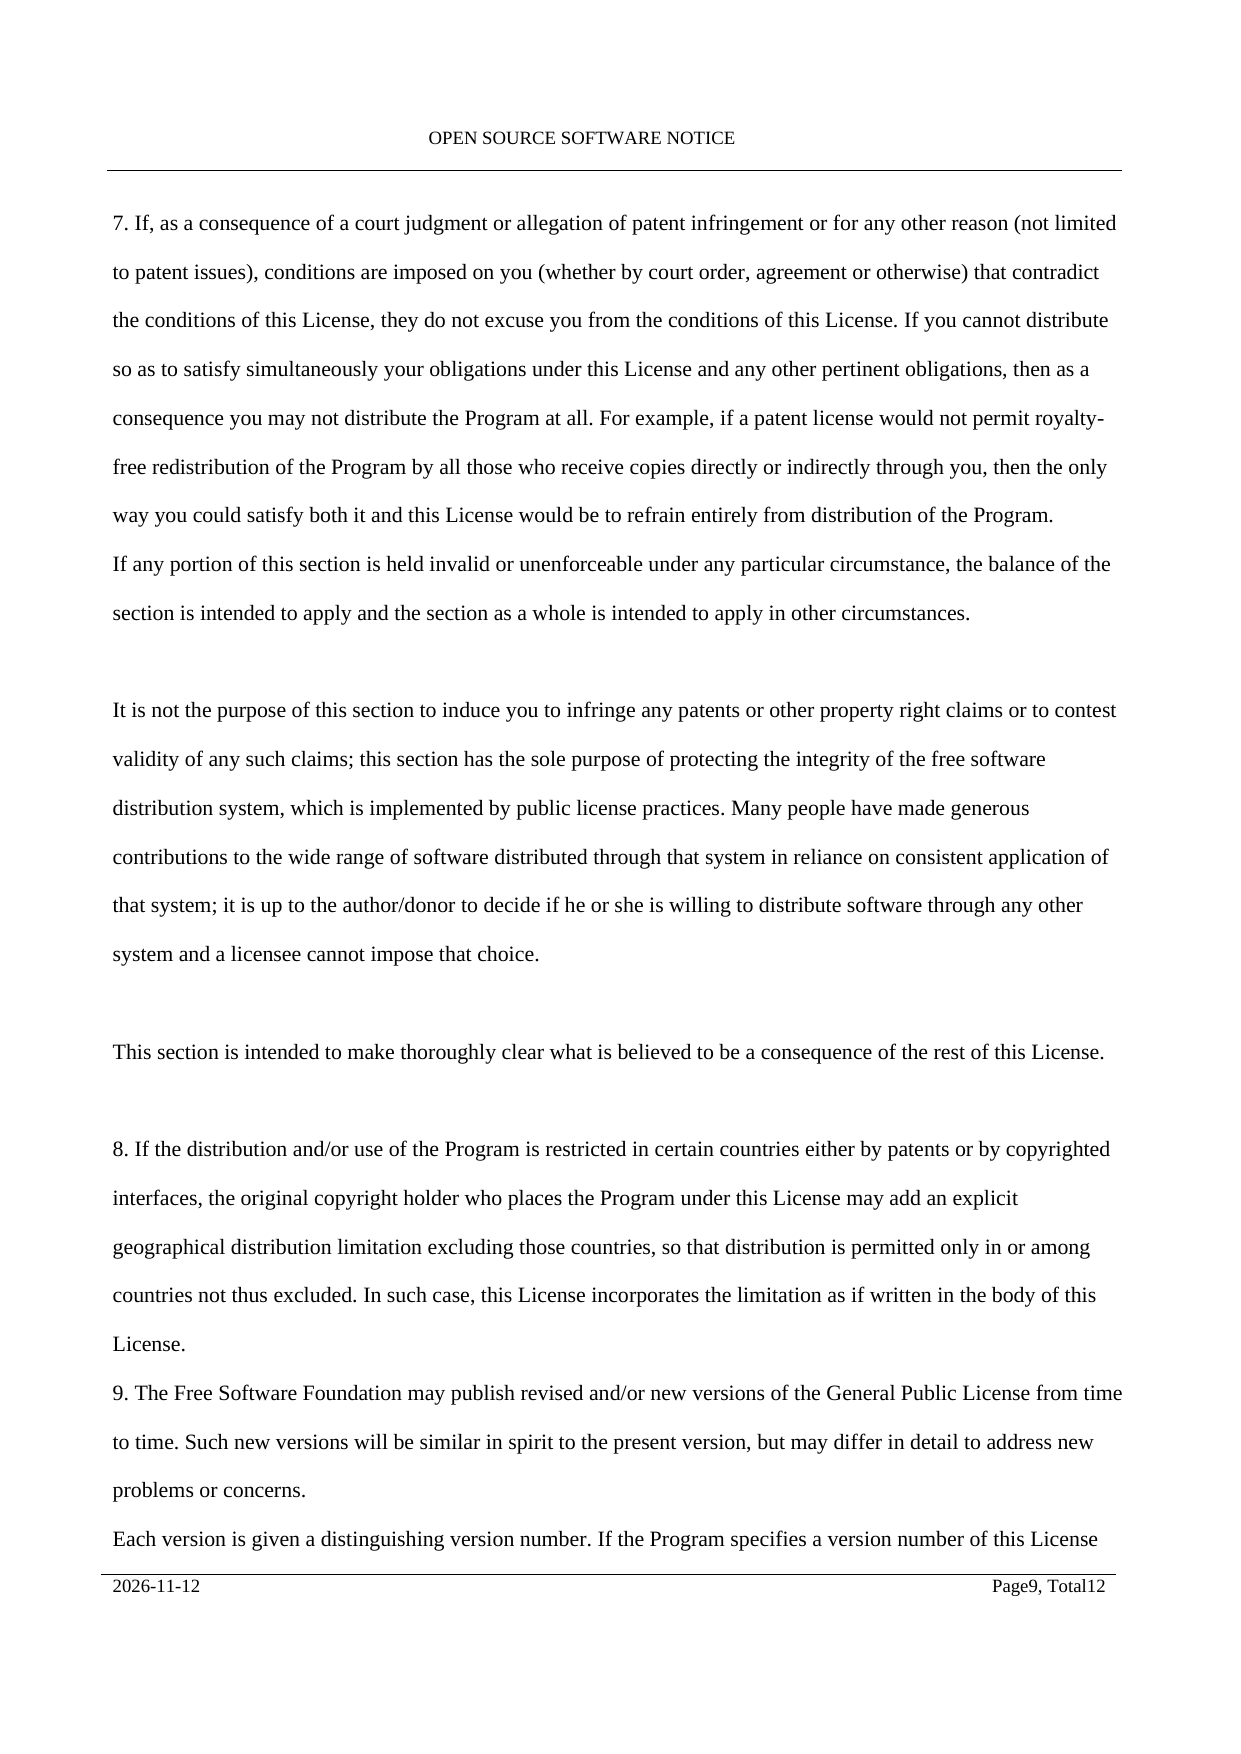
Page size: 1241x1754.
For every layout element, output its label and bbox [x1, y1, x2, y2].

text [112, 206, 1128, 1555]
